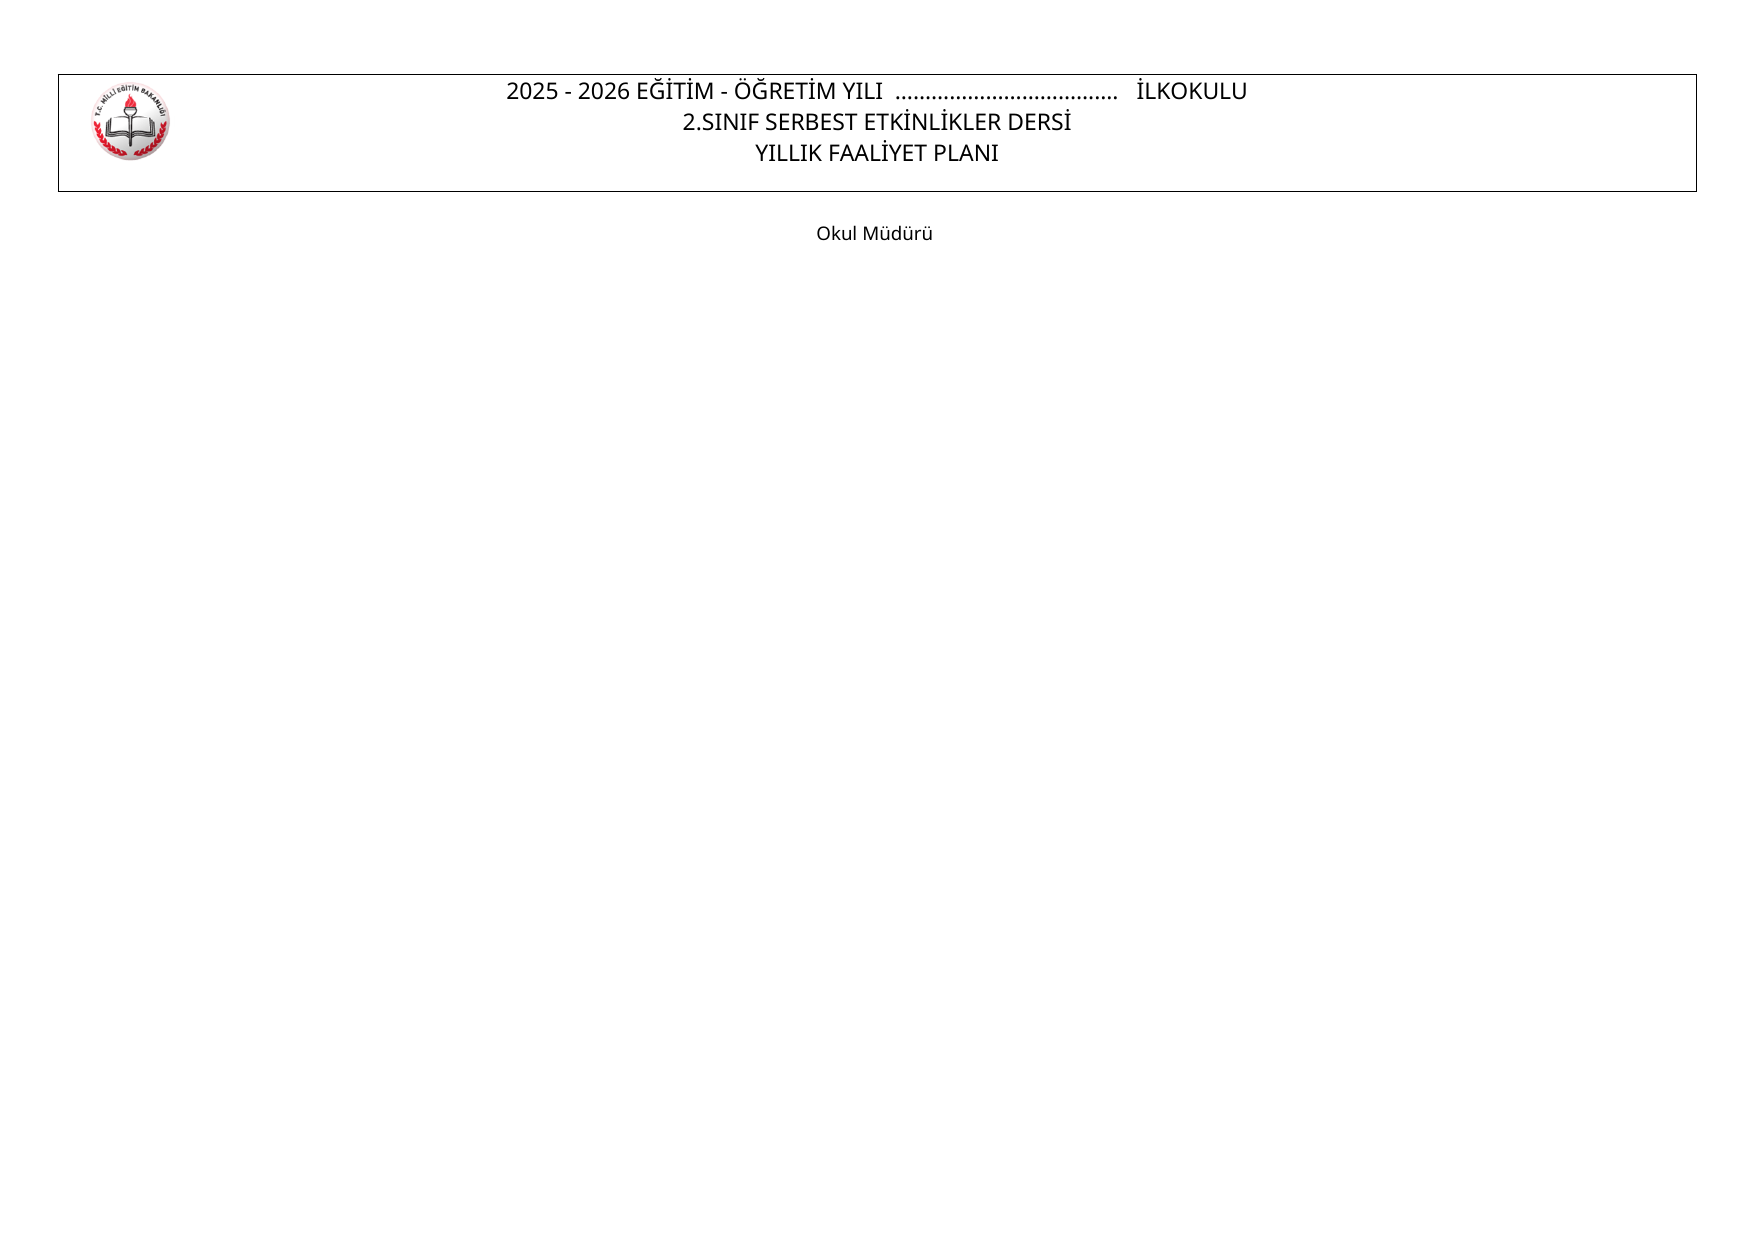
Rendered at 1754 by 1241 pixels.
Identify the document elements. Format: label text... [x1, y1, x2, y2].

picture [85, 77, 175, 167]
text Okul Müdürü [723, 220, 1695, 246]
